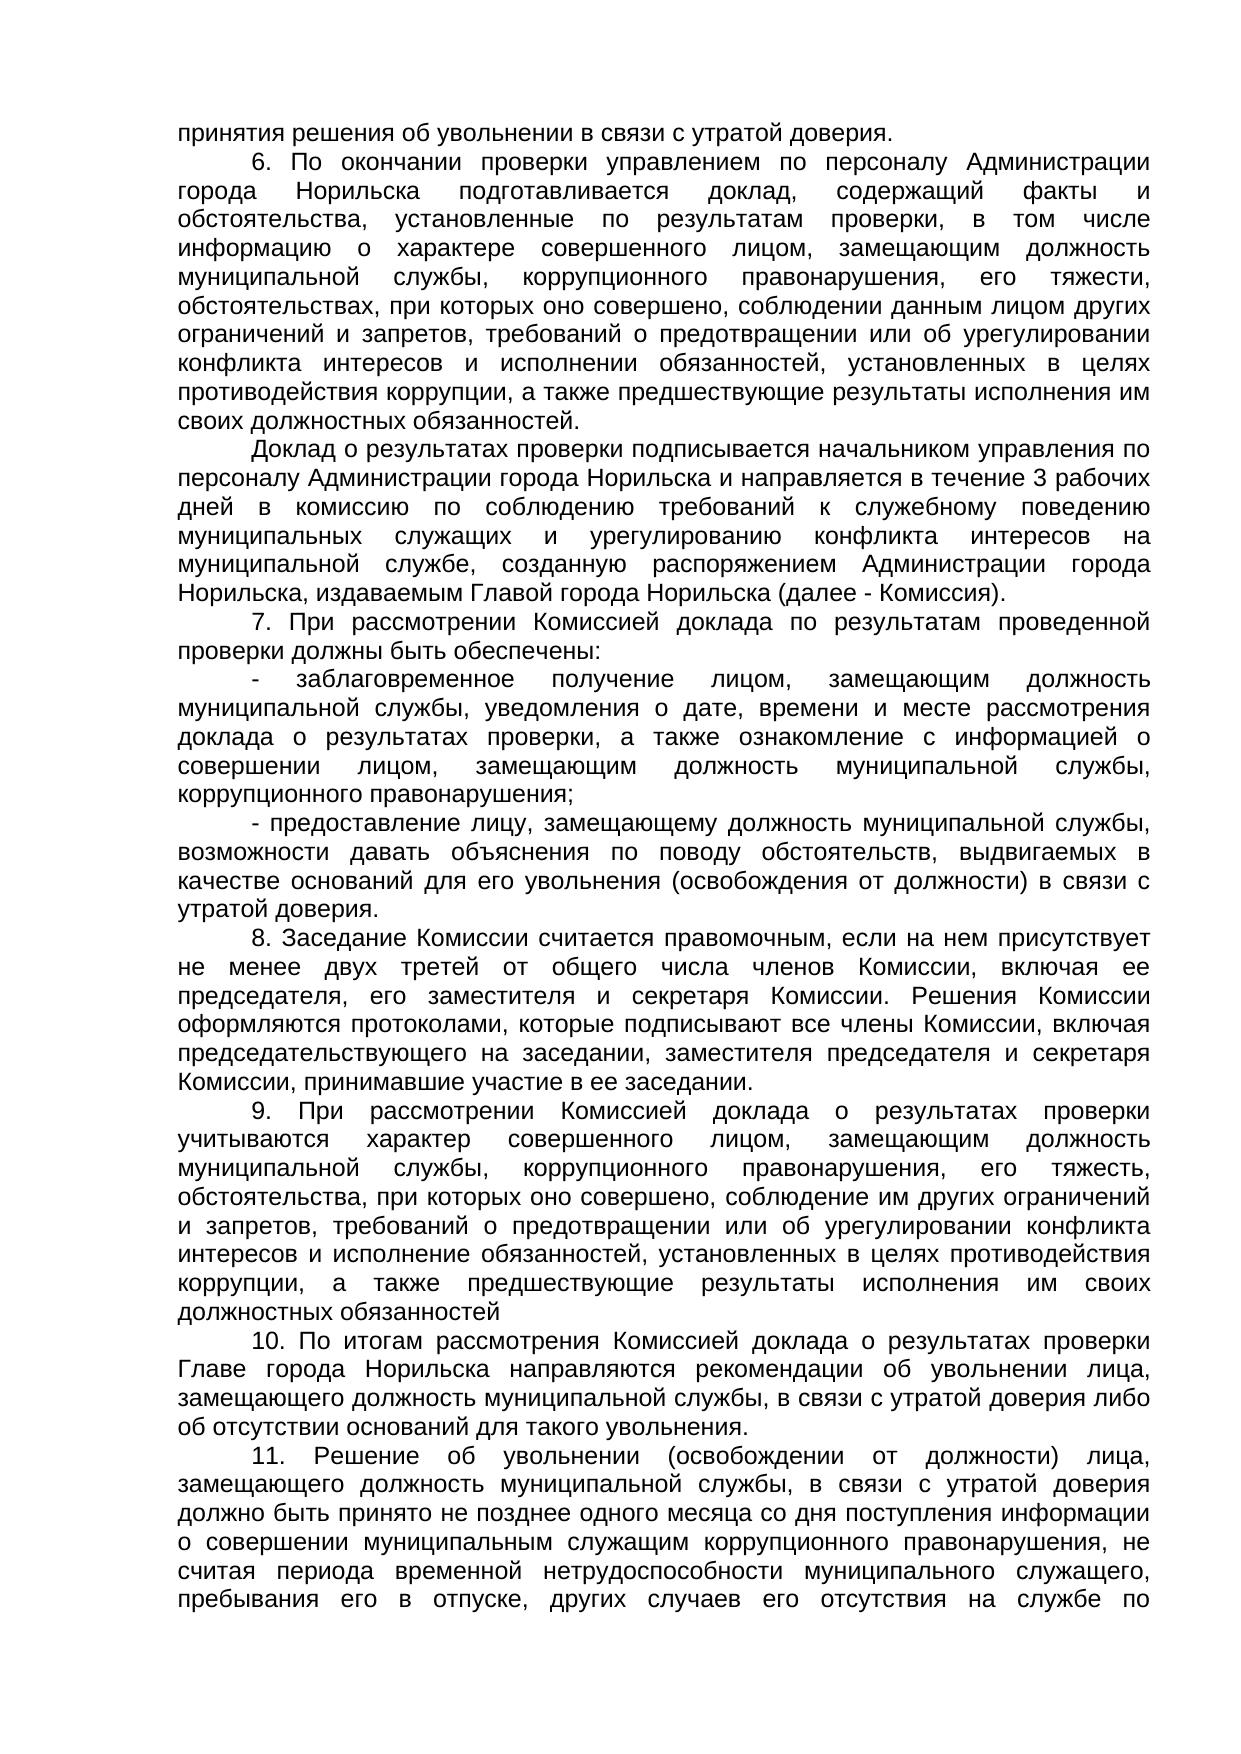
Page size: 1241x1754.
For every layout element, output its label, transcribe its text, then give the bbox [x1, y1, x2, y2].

text 9. При рассмотрении Комиссией доклада о результатах проверки учитываются характер совершенного лицом, замещающим должность муниципальной службы, коррупционного правонарушения, его тяжесть, обстоятельства, при которых оно совершено, соблюдение им других ограничений и запретов, требований о предотвращении или об урегулировании конфликта интересов и исполнение обязанностей, установленных в целях противодействия коррупции, а также предшествующие результаты исполнения им своих должностных обязанностей [177, 1096, 1152, 1326]
text 7. При рассмотрении Комиссией доклада по результатам проведенной проверки должны быть обеспечены: [177, 607, 1152, 664]
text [177, 118, 1152, 147]
text - заблаговременное получение лицом, замещающим должность муниципальной службы, уведомления о дате, времени и месте рассмотрения доклада о результатах проверки, а также ознакомление с информацией о совершении лицом, замещающим должность муниципальной службы, коррупционного правонарушения; [177, 664, 1152, 808]
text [177, 1441, 1152, 1613]
text 6. По окончании проверки управлением по персоналу Администрации города Норильска подготавливается доклад, содержащий факты и обстоятельства, установленные по результатам проверки, в том числе информацию о характере совершенного лицом, замещающим должность муниципальной службы, коррупционного правонарушения, его тяжести, обстоятельствах, при которых оно совершено, соблюдении данным лицом других ограничений и запретов, требований о предотвращении или об урегулировании конфликта интересов и исполнении обязанностей, установленных в целях противодействия коррупции, а также предшествующие результаты исполнения им своих должностных обязанностей. [177, 147, 1152, 434]
text 10. По итогам рассмотрения Комиссией доклада о результатах проверки Главе города Норильска направляются рекомендации об увольнении лица, замещающего должность муниципальной службы, в связи с утратой доверия либо об отсутствии оснований для такого увольнения. [177, 1326, 1152, 1441]
text 8. Заседание Комиссии считается правомочным, если на нем присутствует не менее двух третей от общего числа членов Комиссии, включая ее председателя, его заместителя и секретаря Комиссии. Решения Комиссии оформляются протоколами, которые подписывают все члены Комиссии, включая председательствующего на заседании, заместителя председателя и секретаря Комиссии, принимавшие участие в ее заседании. [177, 923, 1152, 1096]
text Доклад о результатах проверки подписывается начальником управления по персоналу Администрации города Норильска и направляется в течение 3 рабочих дней в комиссию по соблюдению требований к служебному поведению муниципальных служащих и урегулированию конфликта интересов на муниципальной службе, созданную распоряжением Администрации города Норильска, издаваемым Главой города Норильска (далее - Комиссия). [177, 434, 1152, 607]
text - предоставление лицу, замещающему должность муниципальной службы, возможности давать объяснения по поводу обстоятельств, выдвигаемых в качестве оснований для его увольнения (освобождения от должности) в связи с утратой доверия. [177, 808, 1152, 923]
